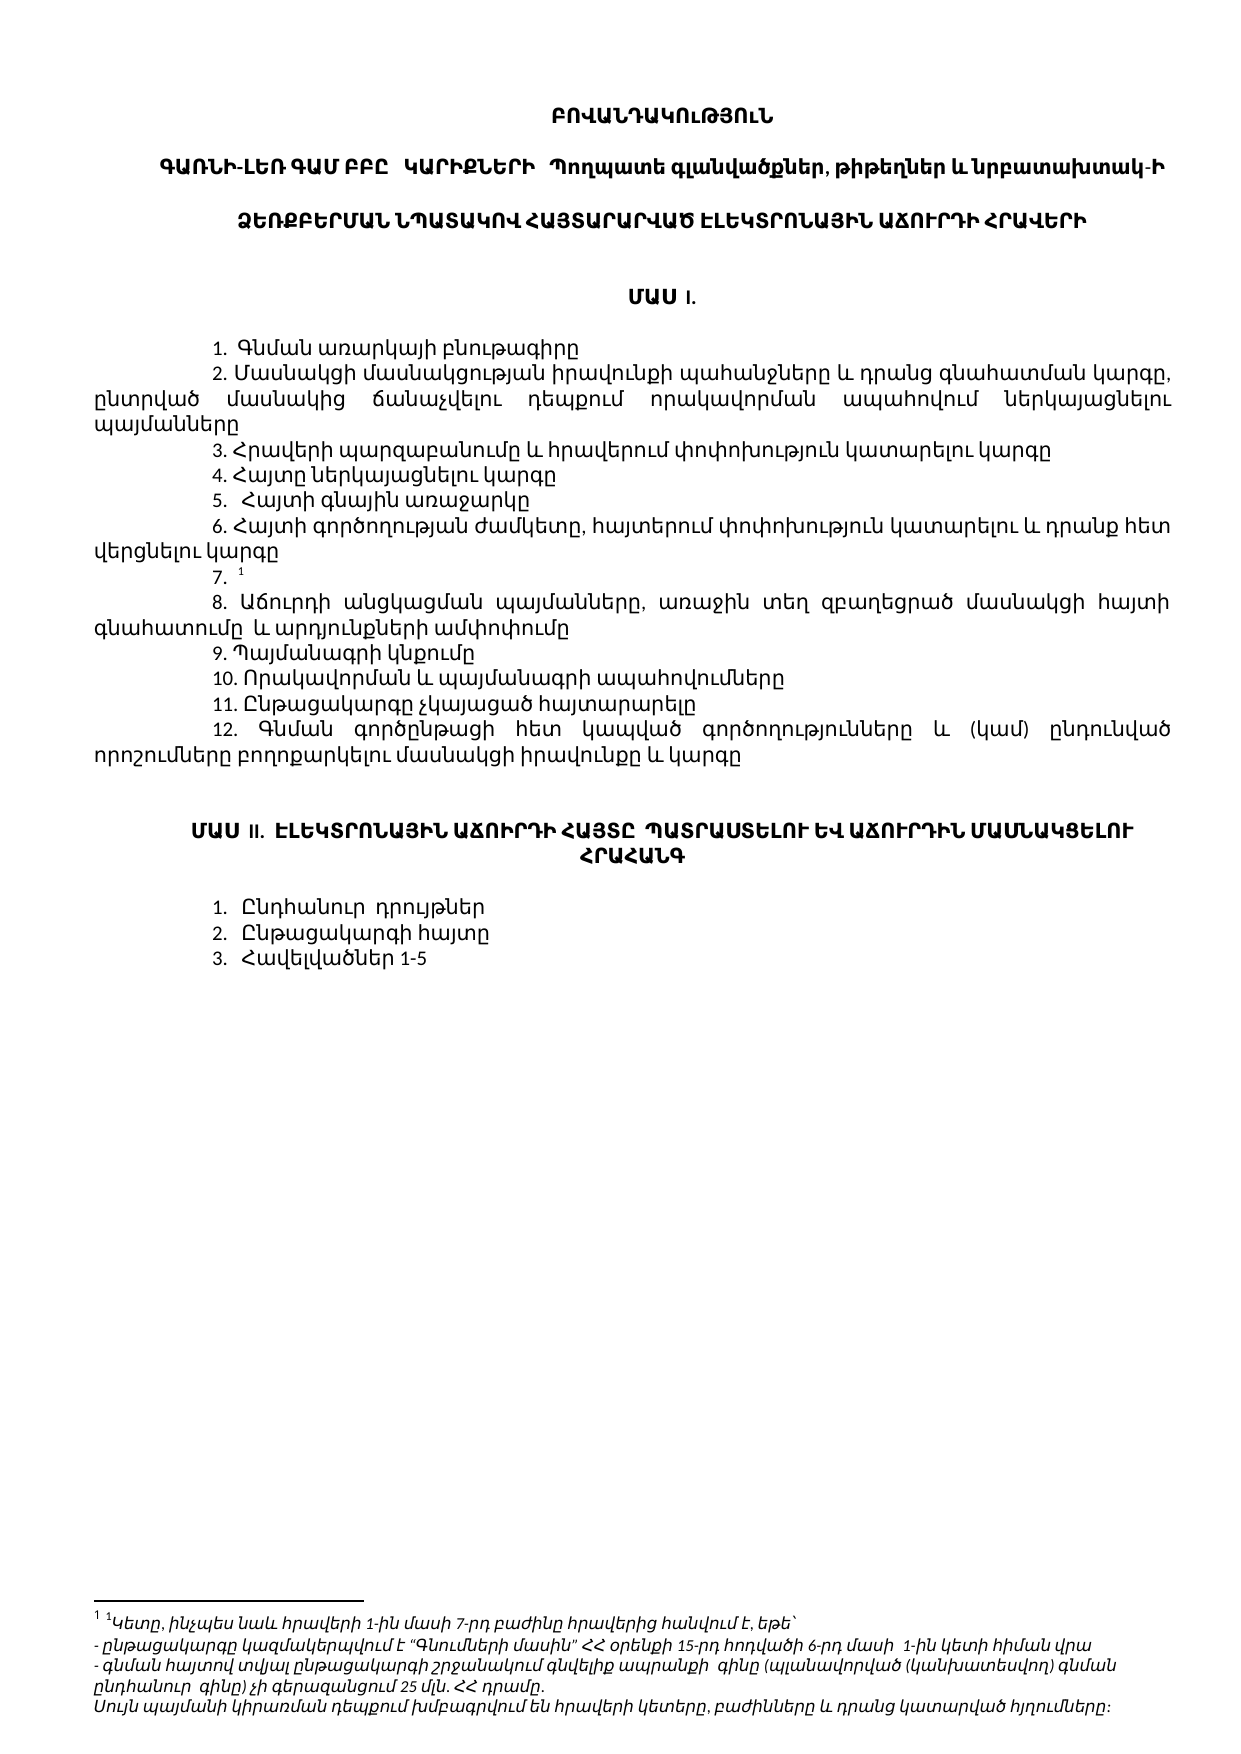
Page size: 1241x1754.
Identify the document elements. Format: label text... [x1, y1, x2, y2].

text 3. Հրավերի պարզաբանումը և հրավերում փոփոխություն կատարելու կարգը [94, 437, 1171, 462]
text 9. Պայմանագրի կնքումը [94, 640, 1171, 666]
text 5. Հայտի գնային առաջարկը [94, 488, 1171, 513]
text 2. Ընթացակարգի հայտը [94, 920, 1171, 945]
text 10. Որակավորման և պայմանագրի ապահովումները [94, 666, 1171, 691]
text 3. Հավելվածներ 1-5 [94, 945, 1171, 971]
text 7. 1 [94, 564, 1171, 589]
text ՄԱՍ I. [94, 284, 1171, 310]
text 1. Ընդհանուր դրույթներ [94, 894, 1171, 920]
text ԳԱՌՆԻ-ԼԵՌ ԳԱՄ ԲԲԸ ԿԱՐԻՔՆԵՐԻ Պողպատե գլանվածքներ, թիթեղներ և նրբատախտակ-Ի [94, 154, 1171, 179]
text ԲՈՎԱՆԴԱԿՈւԹՅՈւՆ [94, 103, 1171, 128]
text 12. Գնման գործընթացի հետ կապված գործողությունները և (կամ) ընդունված որոշումները բողոքարկելու մասնակցի իրավունքը և կարգը [94, 716, 1171, 767]
text 11. Ընթացակարգը չկայացած հայտարարելը [94, 691, 1171, 716]
text 2. Մասնակցի մասնակցության իրավունքի պահանջները և դրանց գնահատման կարգը, ընտրված մասնակից ճանաչվելու դեպքում որակավորման ապահովում ներկայացնելու պայմանները [94, 361, 1171, 437]
text 1. Գնման առարկայի բնութագիրը [94, 335, 1171, 361]
text 6. Հայտի գործողության ժամկետը, հայտերում փոփոխություն կատարելու և դրանք հետ վերցնելու կարգը [94, 513, 1171, 564]
text 4. Հայտը ներկայացնելու կարգը [94, 462, 1171, 488]
text 8. Աճուրդի անցկացման պայմանները, առաջին տեղ զբաղեցրած մասնակցի հայտի գնահատումը և արդյունքների ամփոփումը [94, 589, 1171, 640]
text ՁԵՌՔԲԵՐՄԱՆ ՆՊԱՏԱԿՈՎ ՀԱՅՏԱՐԱՐՎԱԾ ԷԼԵԿՏՐՈՆԱՅԻՆ ԱՃՈՒՐԴԻ ՀՐԱՎԵՐԻ [94, 208, 1171, 233]
text ՄԱՍ II. ԷԼԵԿՏՐՈՆԱՅԻՆ ԱՃՈԻՐԴԻ ՀԱՅՏԸ ՊԱՏՐԱՍՏԵԼՈՒ ԵՎ ԱՃՈՒՐԴԻՆ ՄԱՍՆԱԿՑԵԼՈՒ ՀՐԱՀԱՆԳ [94, 818, 1171, 869]
